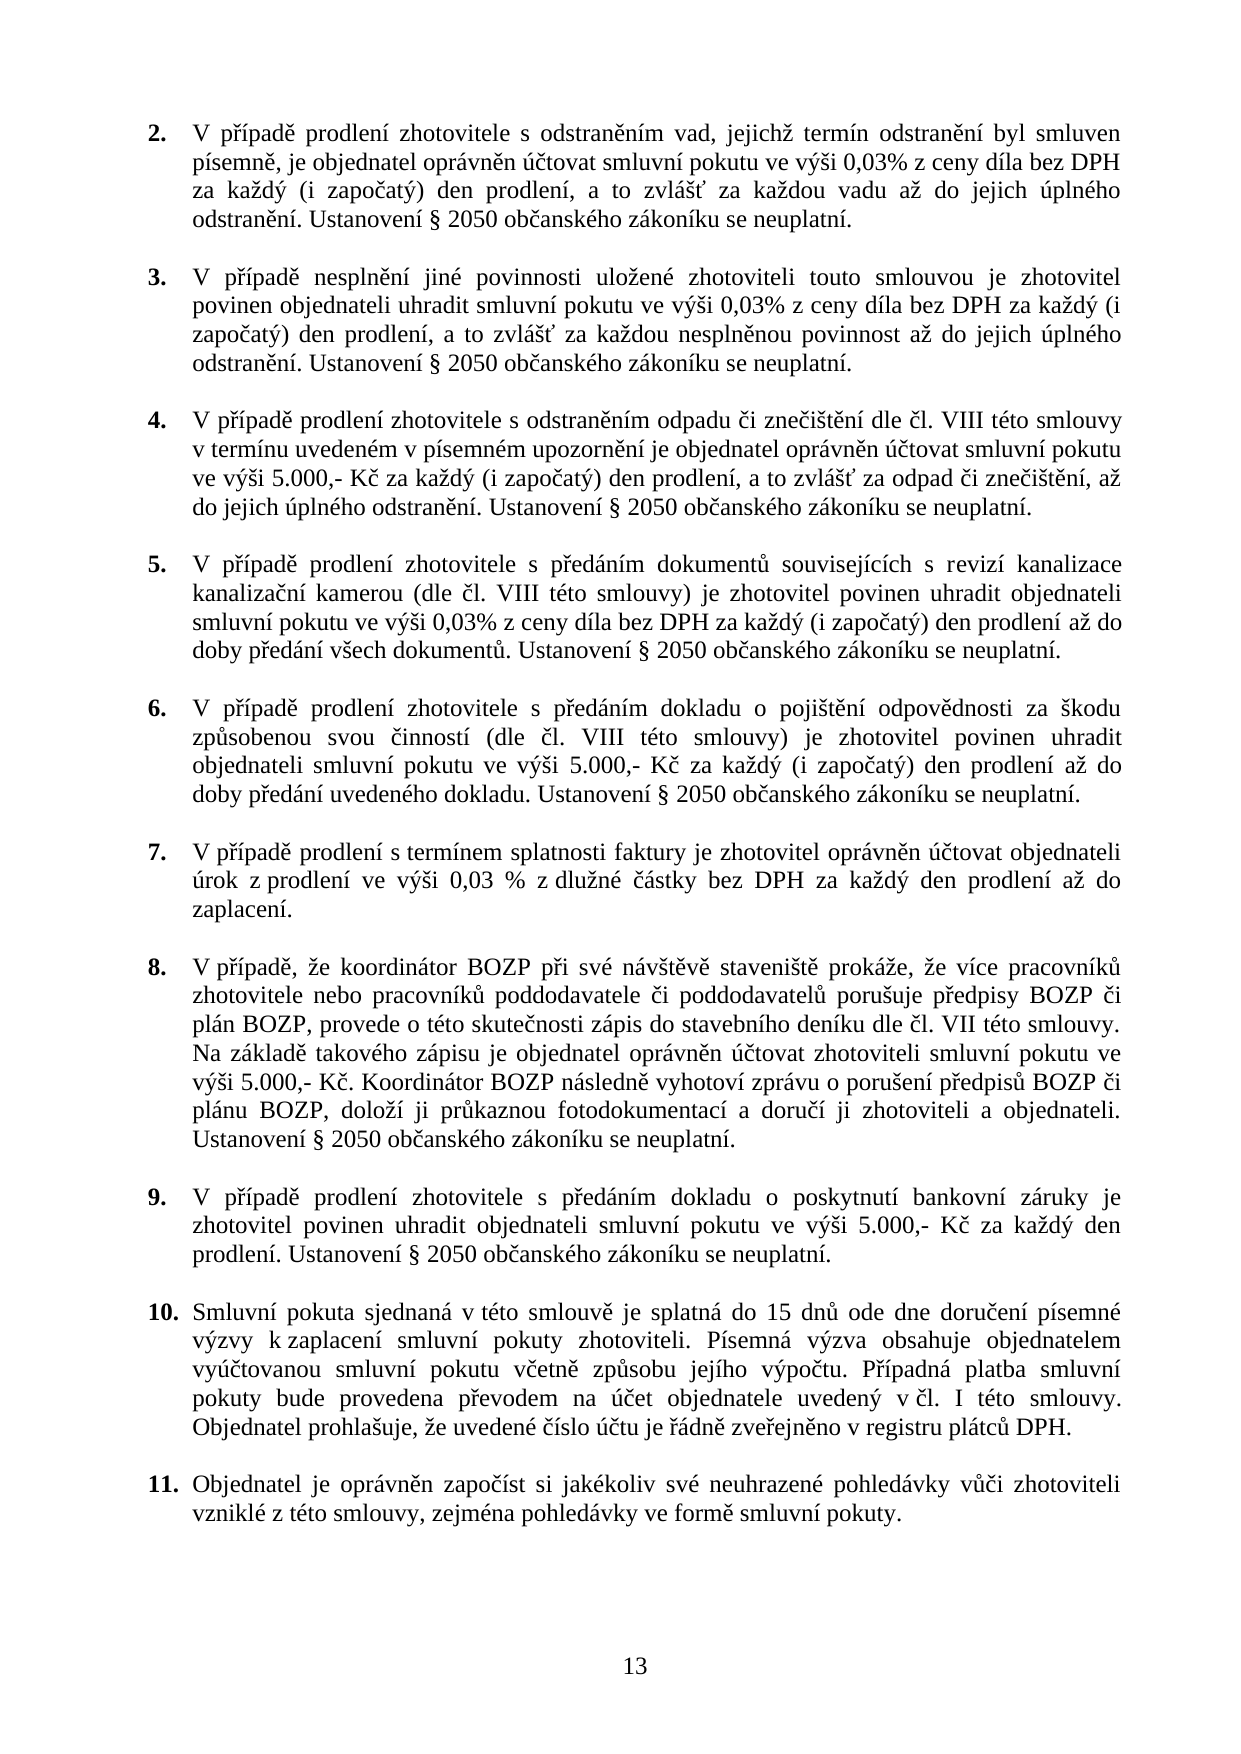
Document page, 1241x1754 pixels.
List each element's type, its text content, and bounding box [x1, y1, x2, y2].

list Smluvní pokuta sjednaná v této smlouvě je splatná do 15 dnů ode dne doručení písemné výzvy k zaplacení smluvní pokuty zhotoviteli. Písemná výzva obsahuje objednatelem vyúčtovanou smluvní pokutu včetně způsobu jejího výpočtu. Případná platba smluvní pokuty bude provedena převodem na účet objednatele uvedený v čl. I této smlouvy. Objednatel prohlašuje, že uvedené číslo účtu je řádně zveřejněno v registru plátců DPH. [148, 1297, 1122, 1441]
list V případě prodlení zhotovitele s předáním dokladu o pojištění odpovědnosti za škodu způsobenou svou činností (dle čl. VIII této smlouvy) je zhotovitel povinen uhradit objednateli smluvní pokutu ve výši 5.000,- Kč za každý (i započatý) den prodlení až do doby předání uvedeného dokladu. Ustanovení § 2050 občanského zákoníku se neuplatní. [148, 693, 1122, 808]
list V případě nesplnění jiné povinnosti uložené zhotoviteli touto smlouvou je zhotovitel povinen objednateli uhradit smluvní pokutu ve výši 0,03% z ceny díla bez DPH za každý (i započatý) den prodlení, a to zvlášť za každou nesplněnou povinnost až do jejich úplného odstranění. Ustanovení § 2050 občanského zákoníku se neuplatní. [148, 262, 1122, 377]
list Objednatel je oprávněn započíst si jakékoliv své neuhrazené pohledávky vůči zhotoviteli vzniklé z této smlouvy, zejména pohledávky ve formě smluvní pokuty. [148, 1469, 1122, 1527]
list V případě prodlení s termínem splatnosti faktury je zhotovitel oprávněn účtovat objednateli úrok z prodlení ve výši 0,03 % z dlužné částky bez DPH za každý den prodlení až do zaplacení. [148, 837, 1122, 923]
list V případě prodlení zhotovitele s odstraněním odpadu či znečištění dle čl. VIII této smlouvy v termínu uvedeném v písemném upozornění je objednatel oprávněn účtovat smluvní pokutu ve výši 5.000,- Kč za každý (i započatý) den prodlení, a to zvlášť za odpad či znečištění, až do jejich úplného odstranění. Ustanovení § 2050 občanského zákoníku se neuplatní. [148, 406, 1122, 521]
list V případě prodlení zhotovitele s odstraněním vad, jejichž termín odstranění byl smluven písemně, je objednatel oprávněn účtovat smluvní pokutu ve výši 0,03% z ceny díla bez DPH za každý (i započatý) den prodlení, a to zvlášť za každou vadu až do jejich úplného odstranění. Ustanovení § 2050 občanského zákoníku se neuplatní. [148, 118, 1122, 233]
list V případě prodlení zhotovitele s předáním dokumentů souvisejících s revizí kanalizace kanalizační kamerou (dle čl. VIII této smlouvy) je zhotovitel povinen uhradit objednateli smluvní pokutu ve výši 0,03% z ceny díla bez DPH za každý (i započatý) den prodlení až do doby předání všech dokumentů. Ustanovení § 2050 občanského zákoníku se neuplatní. [148, 549, 1122, 664]
list V případě, že koordinátor BOZP při své návštěvě staveniště prokáže, že více pracovníků zhotovitele nebo pracovníků poddodavatele či poddodavatelů porušuje předpisy BOZP či plán BOZP, provede o této skutečnosti zápis do stavebního deníku dle čl. VII této smlouvy. Na základě takového zápisu je objednatel oprávněn účtovat zhotoviteli smluvní pokutu ve výši 5.000,- Kč. Koordinátor BOZP následně vyhotoví zprávu o porušení předpisů BOZP či plánu BOZP, doloží ji průkaznou fotodokumentací a doručí ji zhotoviteli a objednateli. Ustanovení § 2050 občanského zákoníku se neuplatní. [148, 952, 1122, 1153]
list V případě prodlení zhotovitele s předáním dokladu o poskytnutí bankovní záruky je zhotovitel povinen uhradit objednateli smluvní pokutu ve výši 5.000,- Kč za každý den prodlení. Ustanovení § 2050 občanského zákoníku se neuplatní. [148, 1182, 1122, 1268]
